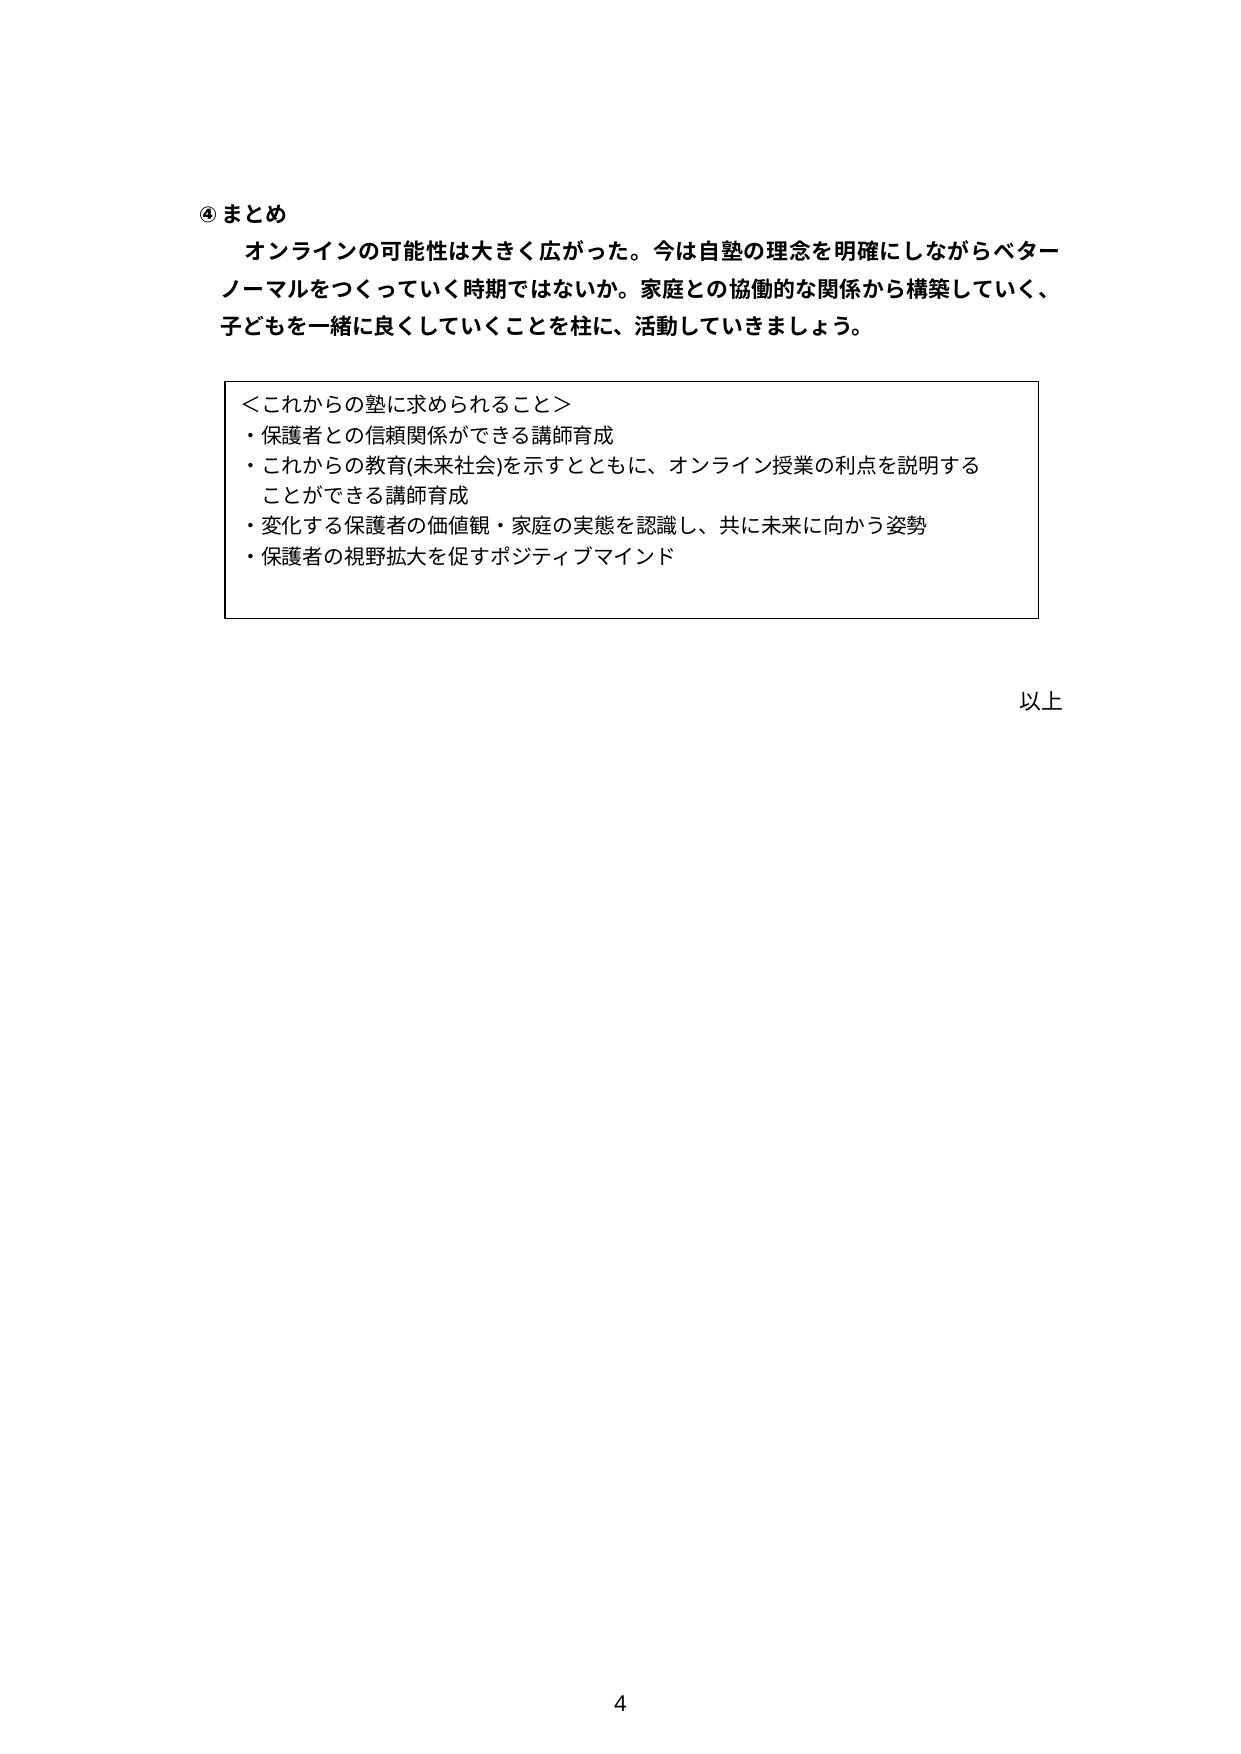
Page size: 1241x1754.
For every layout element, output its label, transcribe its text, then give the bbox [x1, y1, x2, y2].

text オンラインの可能性は大きく広がった。今は自塾の理念を明確にしながらベターノーマルをつくっていく時期ではないか。家庭との協働的な関係から構築していく、子どもを一緒に良くしていくことを柱に、活動していきましょう。 [199, 231, 1063, 344]
text ④まとめ [177, 194, 1063, 231]
text 以上 [177, 681, 1063, 719]
